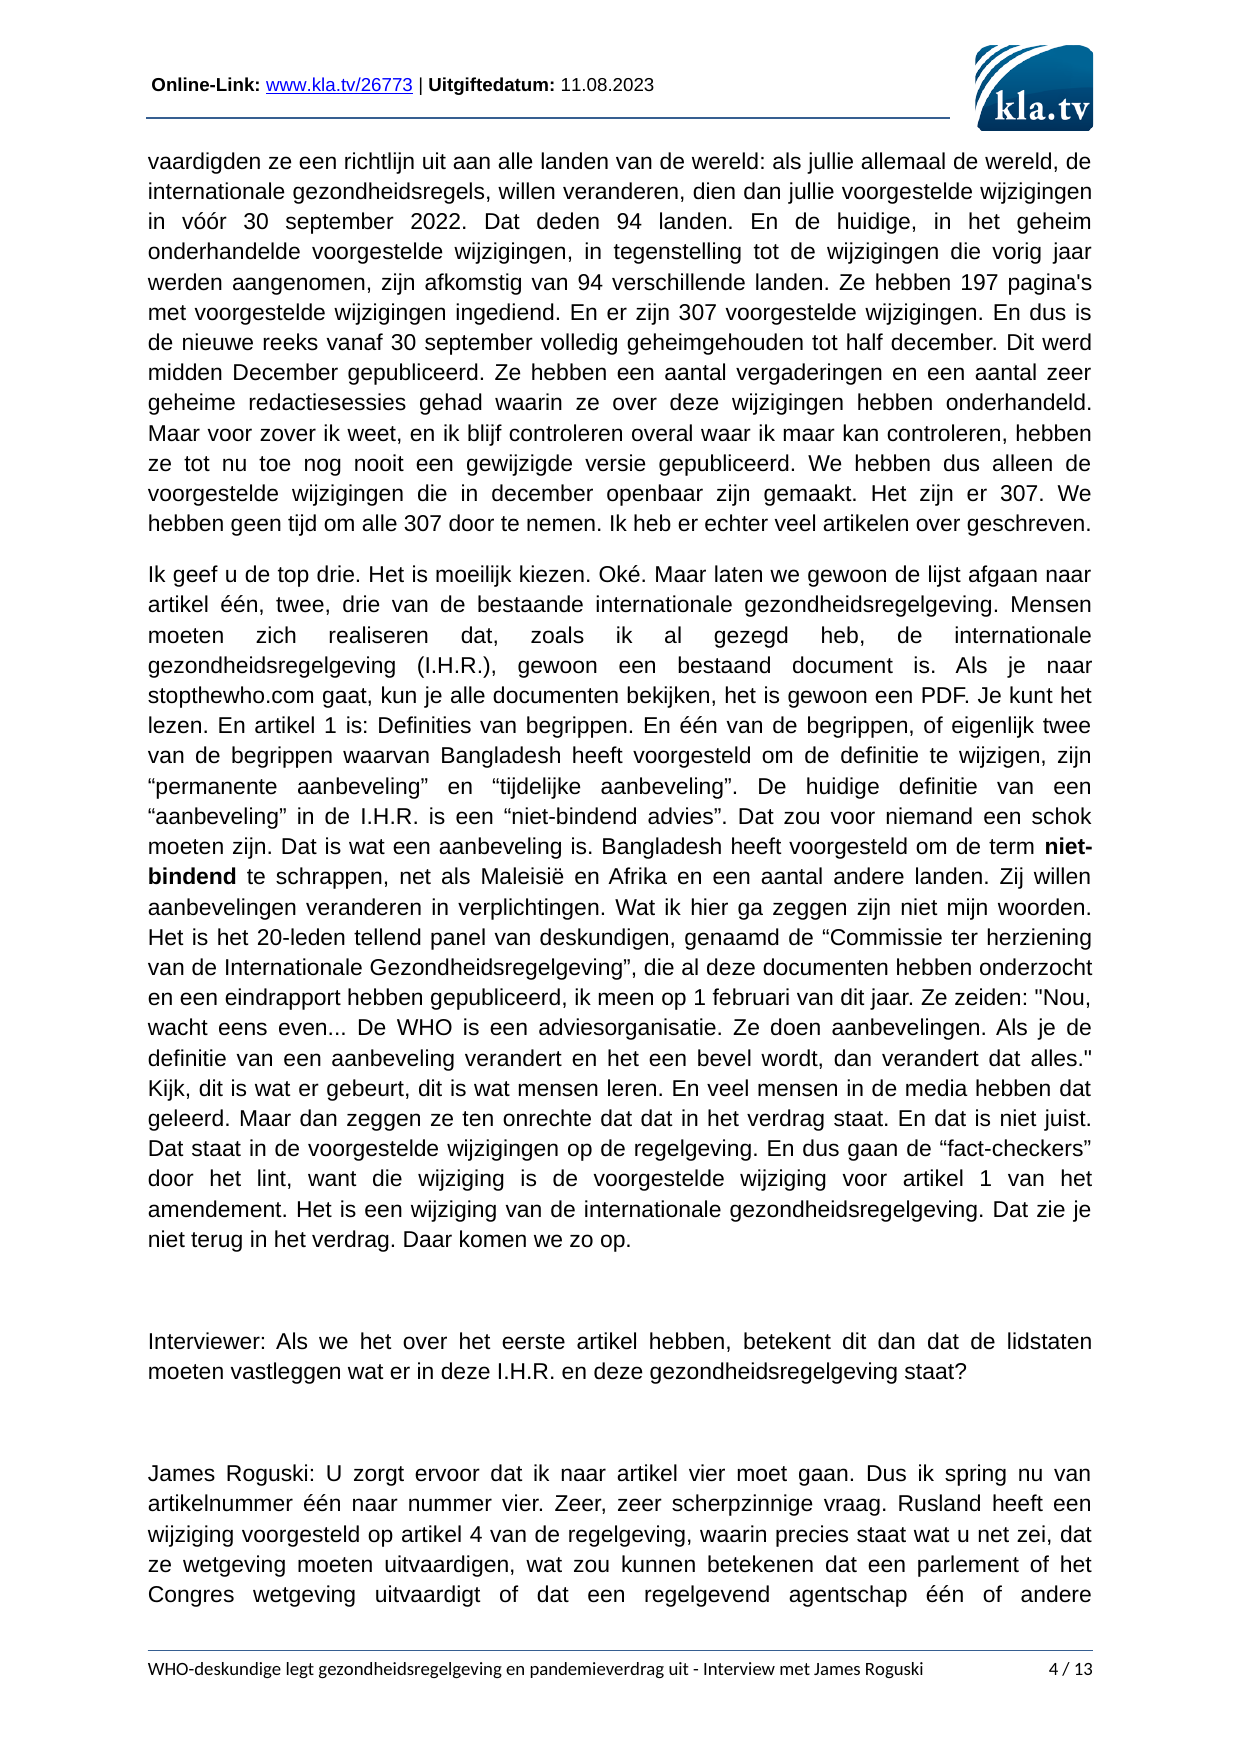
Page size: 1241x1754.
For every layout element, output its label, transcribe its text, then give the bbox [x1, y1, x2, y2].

text Interviewer: Als we het over het eerste artikel hebben, betekent dit dan dat de lidstaten moeten vastleggen wat er in deze I.H.R. en deze gezondheidsregelgeving staat? [148, 1328, 1093, 1384]
text Ik geef u de top drie. Het is moeilijk kiezen. Oké. Maar laten we gewoon de lijst afgaan naar artikel één, twee, drie van de bestaande internationale gezondheidsregelgeving. Mensen moeten zich realiseren dat, zoals ik al gezegd heb, de internationale gezondheidsregelgeving (I.H.R.), gewoon een bestaand document is. Als je naar stopthewho.com gaat, kun je alle documenten bekijken, het is gewoon een PDF. Je kunt het lezen. En artikel 1 is: Definities van begrippen. En één van de begrippen, of eigenlijk twee van de begrippen waarvan Bangladesh heeft voorgesteld om de definitie te wijzigen, zijn “permanente aanbeveling” en “tijdelijke aanbeveling”. De huidige definitie van een “aanbeveling” in de I.H.R. is een “niet-bindend advies”. Dat zou voor niemand een schok moeten zijn. Dat is wat een aanbeveling is. Bangladesh heeft voorgesteld om de term niet-bindend te schrappen, net als Maleisië en Afrika en een aantal andere landen. Zij willen aanbevelingen veranderen in verplichtingen. Wat ik hier ga zeggen zijn niet mijn woorden. Het is het 20-leden tellend panel van deskundigen, genaamd de “Commissie ter herziening van de Internationale Gezondheidsregelgeving”, die al deze documenten hebben onderzocht en een eindrapport hebben gepubliceerd, ik meen op 1 februari van dit jaar. Ze zeiden: "Nou, wacht eens even... De WHO is een adviesorganisatie. Ze doen aanbevelingen. Als je de definitie van een aanbeveling verandert en het een bevel wordt, dan verandert dat alles." Kijk, dit is wat er gebeurt, dit is wat mensen leren. En veel mensen in de media hebben dat geleerd. Maar dan zeggen ze ten onrechte dat dat in het verdrag staat. En dat is niet juist. Dat staat in de voorgestelde wijzigingen op de regelgeving. En dus gaan de “fact-checkers” door het lint, want die wijziging is de voorgestelde wijziging voor artikel 1 van het amendement. Het is een wijziging van de internationale gezondheidsregelgeving. Dat zie je niet terug in het verdrag. Daar komen we zo op. [148, 561, 1093, 1252]
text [148, 1460, 1093, 1607]
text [148, 148, 1093, 536]
